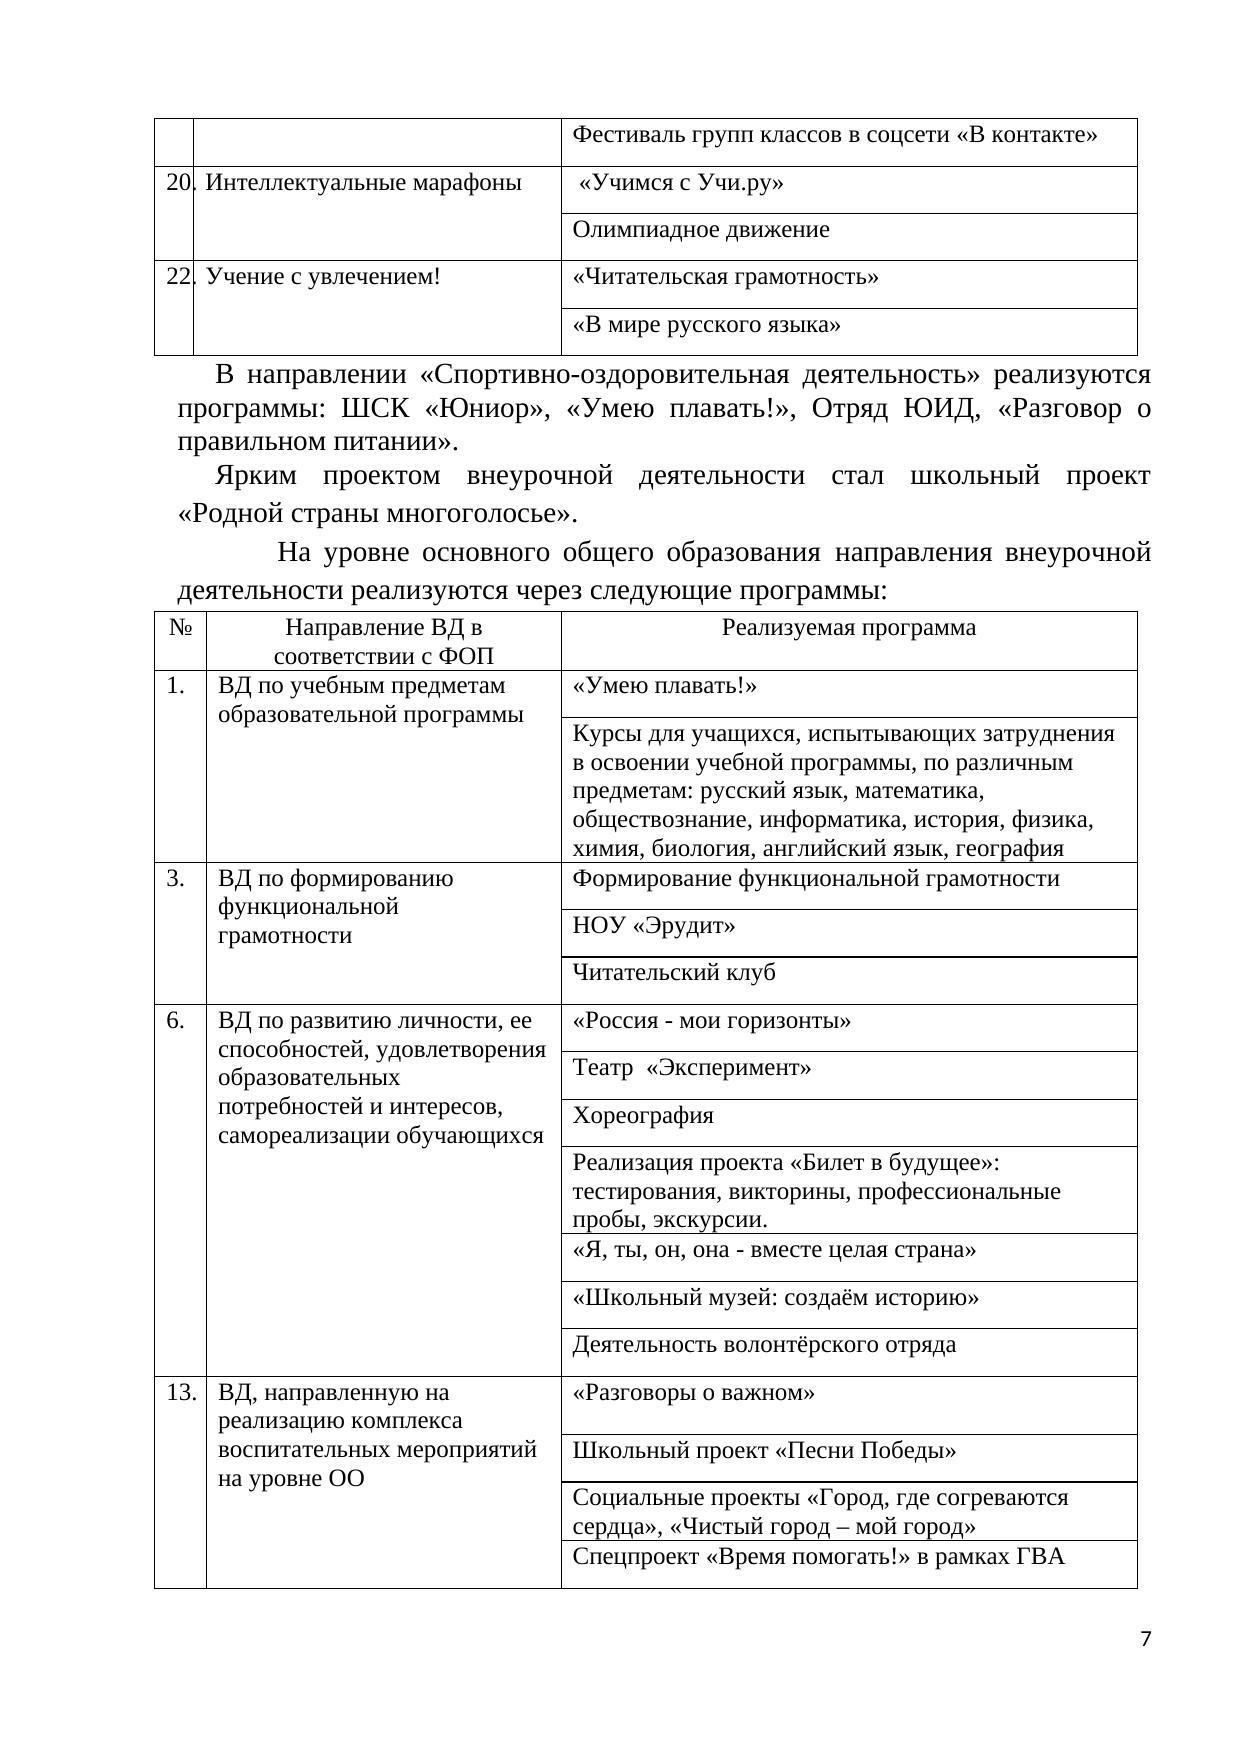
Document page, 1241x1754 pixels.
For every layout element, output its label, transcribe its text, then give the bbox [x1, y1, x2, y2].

table_cell Спецпроект «Время помогать!» в рамках ГВА [562, 1541, 1137, 1587]
table_cell Интеллектуальные марафоны [194, 167, 561, 260]
table_cell ВД по учебным предметам образовательной программы [207, 671, 561, 862]
text На уровне основного общего образования направления внеурочной деятельности реализуются через следующие программы: [177, 534, 1152, 606]
table_cell ВД по развитию личности, ее способностей, удовлетворения образовательных потребностей и интересов, самореализации обучающихся [207, 1005, 561, 1376]
table_header Реализуемая программа [562, 612, 1137, 669]
table_cell «В мире русского языка» [562, 309, 1137, 355]
table_cell ВД, направленную на реализацию комплекса воспитательных мероприятий на уровне ОО [207, 1377, 561, 1587]
table_header Направление ВД в соответствии с ФОП [207, 612, 561, 669]
table_cell [155, 261, 193, 355]
table_header № [155, 612, 206, 669]
table_cell Театр «Эксперимент» [562, 1052, 1137, 1099]
table_cell «Читательская грамотность» [562, 261, 1137, 308]
table_cell Реализация проекта «Билет в будущее»: тестирования, викторины, профессиональные пробы, экскурсии. [562, 1147, 1137, 1233]
table_cell Социальные проекты «Город, где согреваются сердца», «Чистый город – мой город» [562, 1483, 1137, 1540]
text Ярким проектом внеурочной деятельности стал школьный проект «Родной страны многоголосье». [177, 457, 1152, 529]
table_cell НОУ «Эрудит» [562, 910, 1137, 956]
table_cell Олимпиадное движение [562, 214, 1137, 260]
table_cell «Учимся с Учи.ру» [562, 167, 1137, 213]
text В направлении «Спортивно-оздоровительная деятельность» реализуются программы: ШСК «Юниор», «Умею плавать!», Отряд ЮИД, «Разговор о правильном питании». [177, 356, 1152, 457]
table_cell [155, 167, 193, 260]
table_cell «Школьный музей: создаём историю» [562, 1282, 1137, 1328]
table_cell Школьный проект «Песни Победы» [562, 1435, 1137, 1481]
table_cell Деятельность волонтёрского отряда [562, 1329, 1137, 1376]
table_cell Учение с увлечением! [194, 261, 561, 355]
table_cell Формирование функциональной грамотности [562, 863, 1137, 909]
table_cell Читательский клуб [562, 958, 1137, 1004]
table_cell «Россия - мои горизонты» [562, 1005, 1137, 1051]
table_cell «Умею плавать!» [562, 671, 1137, 717]
table_cell [155, 1377, 206, 1587]
table_cell Хореография [562, 1100, 1137, 1146]
table_cell «Разговоры о важном» [562, 1377, 1137, 1434]
table_cell [155, 863, 206, 1004]
table_cell Курсы для учащихся, испытывающих затруднения в освоении учебной программы, по различным предметам: русский язык, математика, обществознание, информатика, история, физика, химия, биология, английский язык, география [562, 718, 1137, 862]
table_cell [155, 1005, 206, 1376]
table_cell ВД по формированию функциональной грамотности [207, 863, 561, 1004]
table_cell «Я, ты, он, она - вместе целая страна» [562, 1234, 1137, 1281]
table_cell Фестиваль групп классов в соцсети «В контакте» [562, 119, 1137, 166]
table_cell [155, 671, 206, 862]
